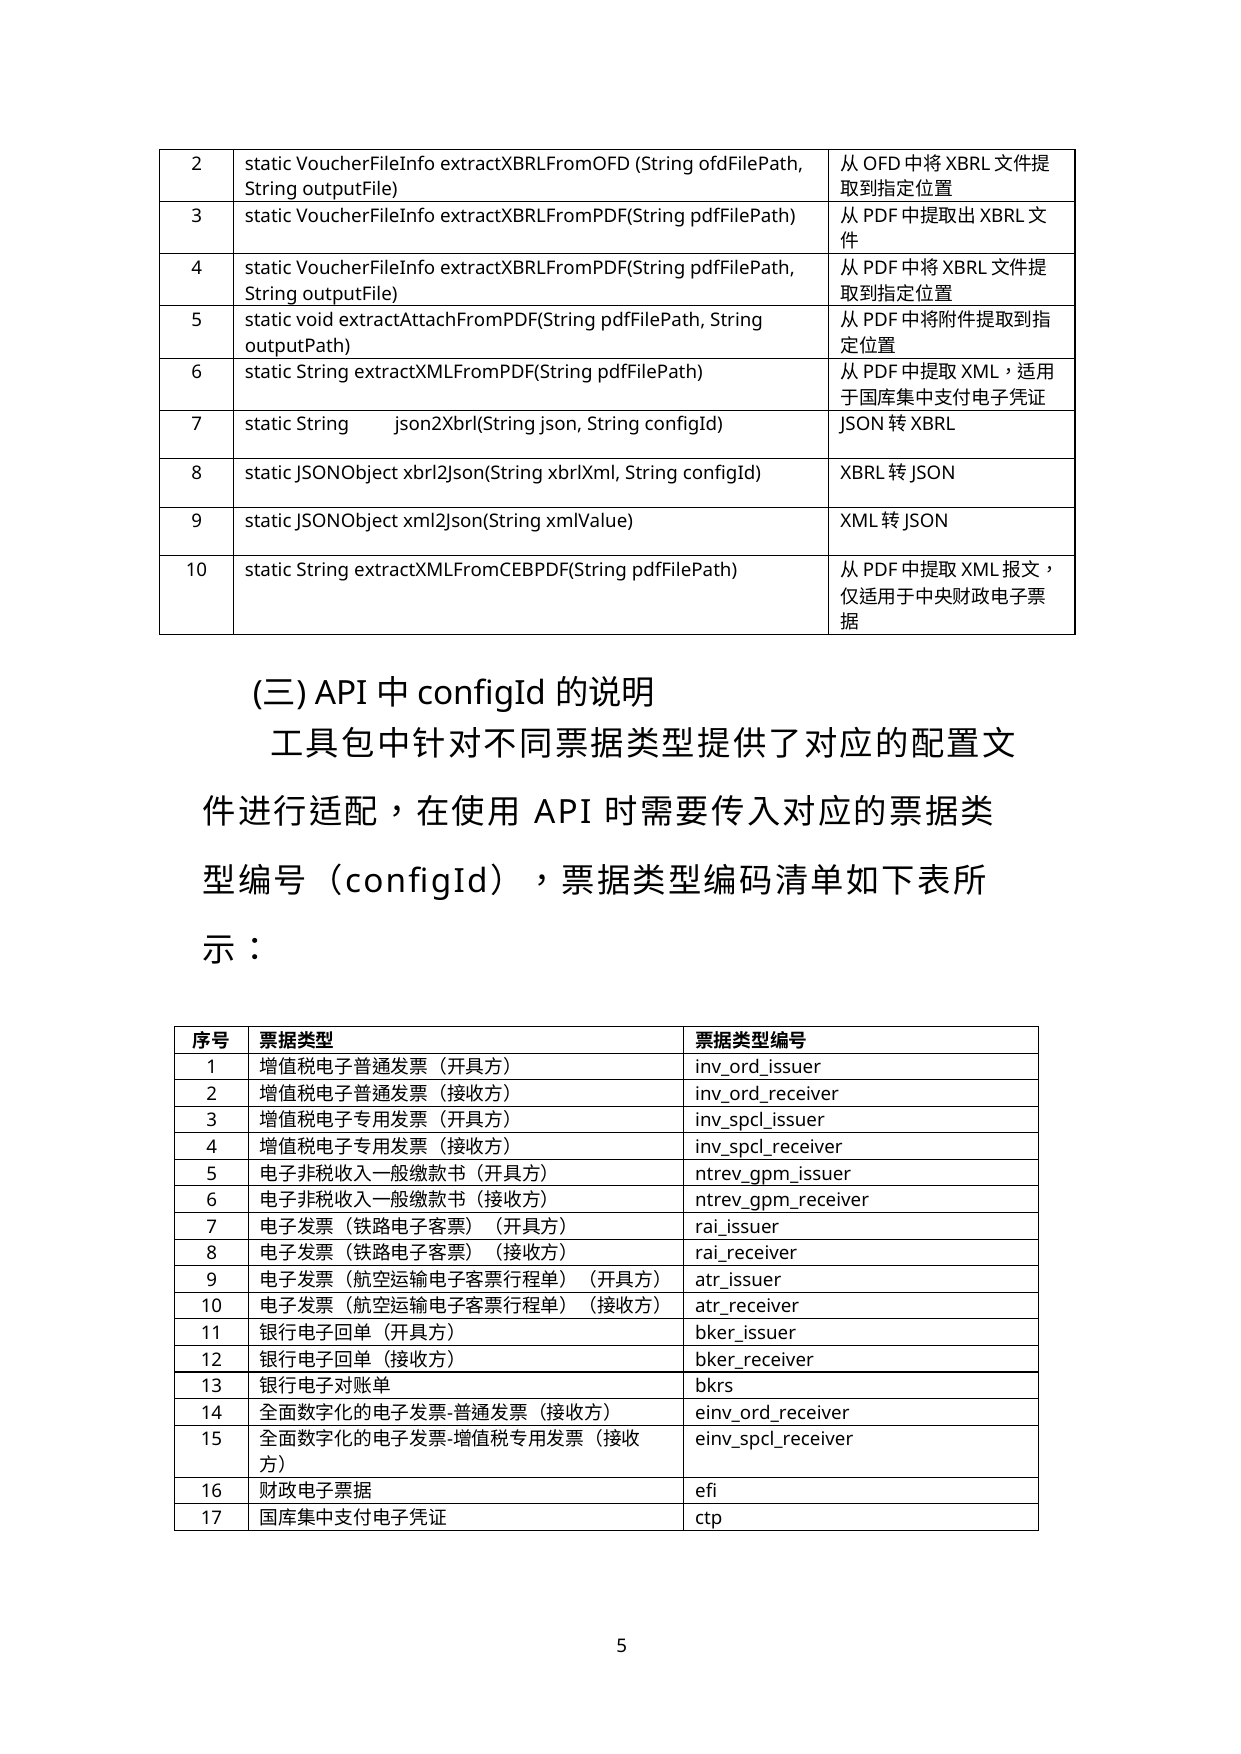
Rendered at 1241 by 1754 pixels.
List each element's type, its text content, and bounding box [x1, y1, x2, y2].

table_cell 9 [160, 508, 233, 555]
table_cell inv_spcl_receiver [684, 1133, 1038, 1159]
table_cell 电子发票（航空运输电子客票行程单）（开具方） [249, 1266, 683, 1292]
table_cell 电子发票（航空运输电子客票行程单）（接收方） [249, 1293, 683, 1318]
table_cell ntrev_gpm_receiver [684, 1186, 1038, 1212]
table_cell 3 [175, 1107, 248, 1132]
table_cell 电子非税收入一般缴款书（开具方） [249, 1160, 683, 1185]
table_cell 财政电子票据 [249, 1478, 683, 1503]
table_cell 13 [175, 1373, 248, 1398]
table_cell 17 [175, 1504, 248, 1530]
table_cell 增值税电子专用发票（开具方） [249, 1107, 683, 1132]
table_header 票据类型 [249, 1027, 683, 1053]
table_cell einv_spcl_receiver [684, 1426, 1038, 1477]
table_cell 从PDF中将XBRL文件提取到指定位置 [829, 254, 1074, 305]
table_cell static void extractAttachFromPDF(String pdfFilePath, String outputPath) [234, 306, 828, 357]
table_cell 从PDF中将附件提取到指定位置 [829, 306, 1074, 357]
table_cell JSON转XBRL [829, 411, 1074, 458]
table_cell 8 [160, 459, 233, 507]
table_cell 5 [160, 306, 233, 357]
table_cell 16 [175, 1478, 248, 1503]
table_cell 从OFD中将XBRL文件提取到指定位置 [829, 150, 1074, 201]
table_cell atr_receiver [684, 1293, 1038, 1318]
table_cell 全面数字化的电子发票-增值税专用发票（接收方） [249, 1426, 683, 1477]
table_cell 全面数字化的电子发票-普通发票（接收方） [249, 1399, 683, 1424]
table_cell static VoucherFileInfo extractXBRLFromPDF(String pdfFilePath, String outputFile) [234, 254, 828, 305]
table_cell 15 [175, 1426, 248, 1477]
table_cell 银行电子回单（接收方） [249, 1346, 683, 1371]
table_cell 增值税电子普通发票（开具方） [249, 1054, 683, 1079]
table_cell 电子发票（铁路电子客票）（接收方） [249, 1240, 683, 1265]
table_cell 从PDF中提取XML报文，仅适用于中央财政电子票据 [829, 556, 1074, 634]
table_cell inv_ord_issuer [684, 1054, 1038, 1079]
table_cell 电子发票（铁路电子客票）（开具方） [249, 1213, 683, 1238]
table_cell 银行电子对账单 [249, 1373, 683, 1398]
table_cell 10 [160, 556, 233, 634]
table_cell static JSONObject xbrl2Json​(String xbrlXml, String configId) [234, 459, 828, 507]
table_header 票据类型编号 [684, 1027, 1038, 1053]
table_cell 国库集中支付电子凭证 [249, 1504, 683, 1530]
table_cell static JSONObject xml2Json​(String xmlValue) [234, 508, 828, 555]
table_cell inv_spcl_issuer [684, 1107, 1038, 1132]
table_cell 8 [175, 1240, 248, 1265]
table_cell 2 [175, 1080, 248, 1106]
table_cell static String extractXMLFromPDF(String pdfFilePath) [234, 359, 828, 409]
table_cell 11 [175, 1319, 248, 1345]
table_cell 9 [175, 1266, 248, 1292]
table_cell 电子非税收入一般缴款书（接收方） [249, 1186, 683, 1212]
table_cell static String json2Xbrl​(String json, String configId) [234, 411, 828, 458]
table_cell static String extractXMLFromCEBPDF(String pdfFilePath) [234, 556, 828, 634]
table_cell ctp [684, 1504, 1038, 1530]
table_cell inv_ord_receiver [684, 1080, 1038, 1106]
table_cell 银行电子回单（开具方） [249, 1319, 683, 1345]
table_cell 4 [160, 254, 233, 305]
table_cell 2 [160, 150, 233, 201]
table_cell atr_issuer [684, 1266, 1038, 1292]
table_cell bkrs [684, 1373, 1038, 1398]
table_cell 增值税电子普通发票（接收方） [249, 1080, 683, 1106]
text 工具包中针对不同票据类型提供了对应的配置文件进行适配，在使用 API 时需要传入对应的票据类型编号（configId），票据类型编码清单如下表所示： [202, 720, 1023, 971]
table_cell 12 [175, 1346, 248, 1371]
table_cell ntrev_gpm_issuer [684, 1160, 1038, 1185]
table_cell rai_issuer [684, 1213, 1038, 1238]
table_header 序号 [175, 1027, 248, 1053]
table_cell 6 [160, 359, 233, 409]
table_cell 增值税电子专用发票（接收方） [249, 1133, 683, 1159]
table_cell 4 [175, 1133, 248, 1159]
table_cell 从PDF中提取出XBRL文件 [829, 202, 1074, 253]
table_cell 5 [175, 1160, 248, 1185]
table_cell 7 [175, 1213, 248, 1238]
table_cell static VoucherFileInfo extractXBRLFromOFD ​(String ofdFilePath, String outputFile) [234, 150, 828, 201]
table_cell efi [684, 1478, 1038, 1503]
table_cell XML转JSON [829, 508, 1074, 555]
table_cell static VoucherFileInfo extractXBRLFromPDF(String pdfFilePath) [234, 202, 828, 253]
table_cell 7 [160, 411, 233, 458]
table_cell bker_receiver [684, 1346, 1038, 1371]
table_cell rai_receiver [684, 1240, 1038, 1265]
table_cell einv_ord_receiver [684, 1399, 1038, 1424]
table_cell 1 [175, 1054, 248, 1079]
table_cell 10 [175, 1293, 248, 1318]
text (三) API 中 configId 的说明 [186, 656, 1059, 717]
table_cell bker_issuer [684, 1319, 1038, 1345]
table_cell XBRL转JSON [829, 459, 1074, 507]
table_cell 6 [175, 1186, 248, 1212]
table_cell 14 [175, 1399, 248, 1424]
table_cell 3 [160, 202, 233, 253]
table_cell 从PDF中提取XML，适用于国库集中支付电子凭证 [829, 359, 1074, 409]
